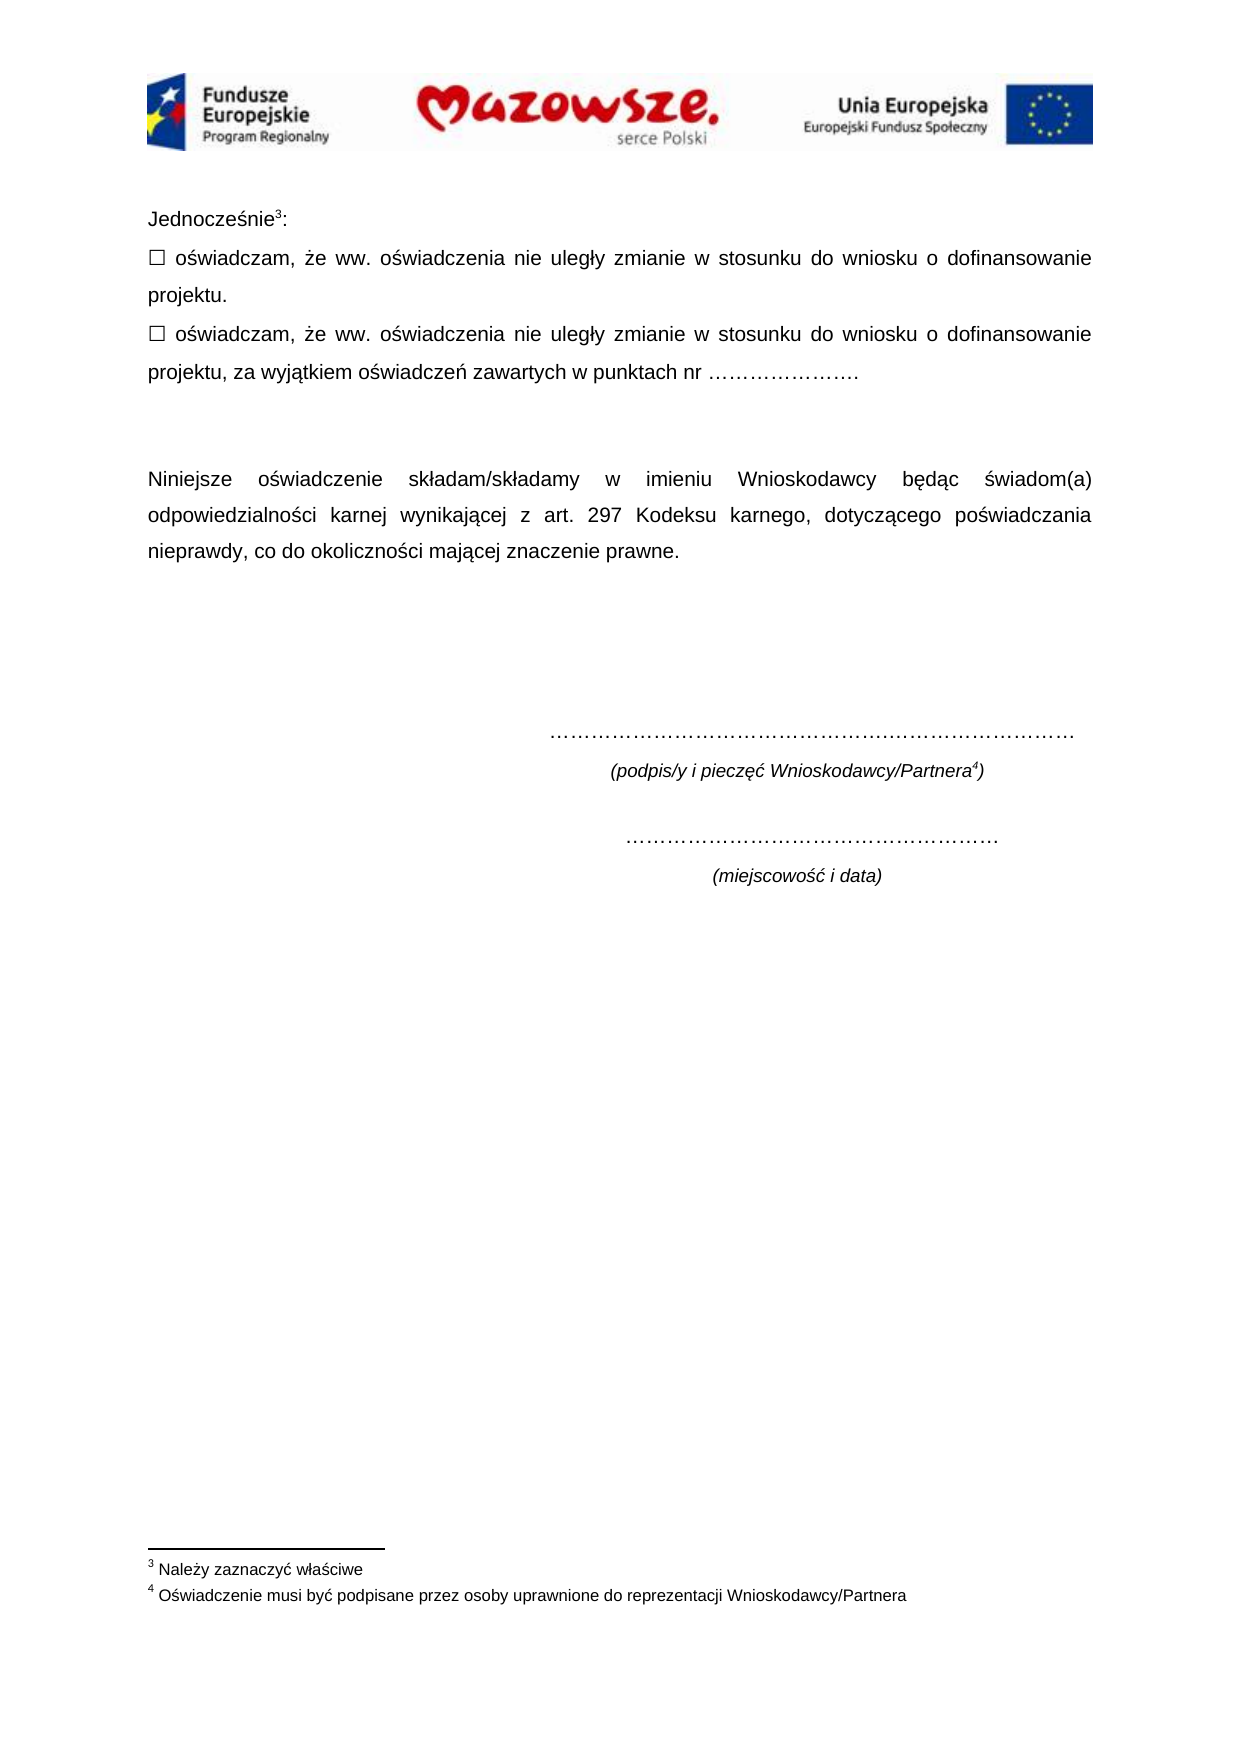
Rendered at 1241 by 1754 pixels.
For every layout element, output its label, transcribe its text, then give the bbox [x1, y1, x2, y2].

text ……………………………………………… [148, 824, 1093, 848]
text Niniejsze oświadczenie składam/składamy w imieniu Wnioskodawcy będąc świadom(a) odpowiedzialności karnej wynikającej z art. 297 Kodeksu karnego, dotyczącego poświadczania nieprawdy, co do okoliczności mającej znaczenie prawne. [148, 467, 1093, 563]
text oświadczam, że ww. oświadczenia nie uległy zmianie w stosunku do wniosku o dofinansowanie projektu. [148, 243, 1093, 307]
text Jednocześnie: [148, 207, 1093, 231]
text (miejscowość i data) [148, 865, 1093, 886]
text ………………………………………….……………………… [148, 719, 1093, 743]
text oświadczam, że ww. oświadczenia nie uległy zmianie w stosunku do wniosku o dofinansowanie projektu, za wyjątkiem oświadczeń zawartych w punktach nr …………………. [148, 319, 1093, 383]
picture [147, 73, 1093, 151]
text (podpis/y i pieczęć Wnioskodawcy/Partnera) [148, 759, 1093, 781]
